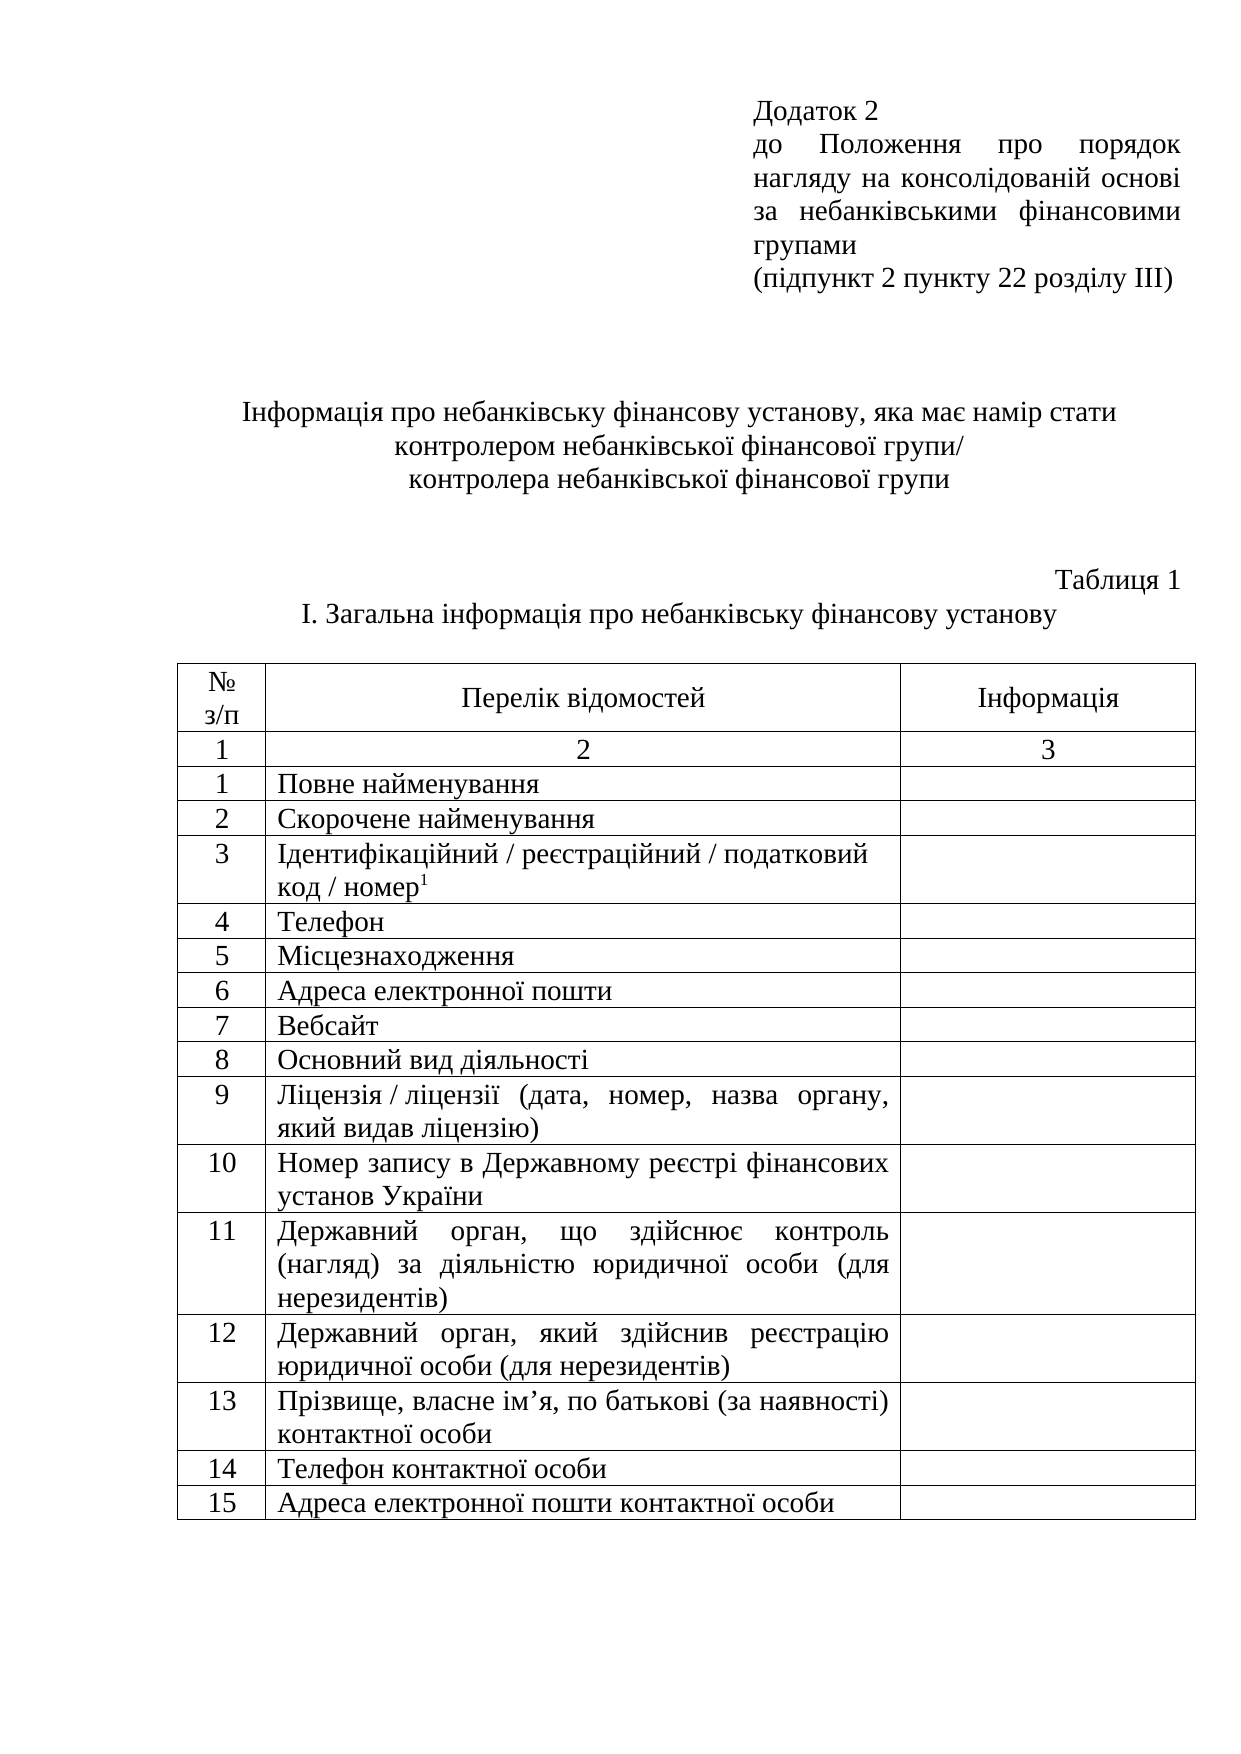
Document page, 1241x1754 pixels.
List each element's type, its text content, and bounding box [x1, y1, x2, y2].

table_cell [901, 973, 1195, 1007]
table_cell [901, 1042, 1195, 1076]
table_cell [901, 801, 1195, 835]
table_cell Основний вид діяльності [266, 1042, 900, 1076]
table_cell Місцезнаходження [266, 939, 900, 972]
table_cell Номер запису в Державному реєстрі фінансових установ України [266, 1145, 900, 1212]
table_header Інформація [901, 664, 1195, 731]
table_cell Адреса електронної пошти [266, 973, 900, 1007]
table_cell Вебсайт [266, 1008, 900, 1041]
table_cell 12 [178, 1315, 265, 1382]
text (підпункт 2 пункту 22 розділу ІІІ) [753, 260, 1181, 294]
table_header № з/п [178, 664, 265, 731]
table_cell [901, 1383, 1195, 1450]
table_cell 6 [178, 973, 265, 1007]
table_cell 14 [178, 1451, 265, 1484]
table_cell 11 [178, 1213, 265, 1314]
table_cell 7 [178, 1008, 265, 1041]
table_cell Скорочене найменування [266, 801, 900, 835]
table_cell 8 [178, 1042, 265, 1076]
table_cell Повне найменування [266, 767, 900, 800]
table_cell 9 [178, 1077, 265, 1144]
table_cell [901, 1451, 1195, 1484]
text І. Загальна інформація про небанківську фінансову установу [177, 596, 1181, 629]
table_cell [901, 904, 1195, 937]
table_cell [901, 1008, 1195, 1041]
table_cell Телефон [266, 904, 900, 937]
table_cell 5 [178, 939, 265, 972]
table_cell Телефон контактної особи [266, 1451, 900, 1484]
table_cell [901, 1213, 1195, 1314]
table_cell Ліцензія / ліцензії (дата, номер, назва органу, який видав ліцензію) [266, 1077, 900, 1144]
table_cell [901, 1077, 1195, 1144]
table_cell [901, 1486, 1195, 1519]
table_cell [901, 767, 1195, 800]
table_cell [901, 836, 1195, 903]
table_cell [901, 1315, 1195, 1382]
table_cell 4 [178, 904, 265, 937]
text Інформація про небанківську фінансову установу, яка має намір стати контролером небанківської фінансової групи/ контролера небанківської фінансової групи [177, 394, 1181, 495]
table_cell Адреса електронної пошти контактної особи [266, 1486, 900, 1519]
table_cell 3 [901, 732, 1195, 766]
table_cell 1 [178, 732, 265, 766]
subtitle Додаток 2 [753, 93, 1181, 126]
table_cell 15 [178, 1486, 265, 1519]
table_cell 3 [178, 836, 265, 903]
table_header Перелік відомостей [266, 664, 900, 731]
text до Положення про порядок нагляду на консолідованій основі за небанківськими фінансовими групами [753, 126, 1181, 260]
table_cell Державний орган, що здійснює контроль (нагляд) за діяльністю юридичної особи (для нерезидентів) [266, 1213, 900, 1314]
table_cell [901, 1145, 1195, 1212]
table_cell 1 [178, 767, 265, 800]
table_cell [901, 939, 1195, 972]
table_cell 13 [178, 1383, 265, 1450]
table_cell Прізвище, власне ім’я, по батькові (за наявності) контактної особи [266, 1383, 900, 1450]
table_cell Державний орган, який здійснив реєстрацію юридичної особи (для нерезидентів) [266, 1315, 900, 1382]
table_cell 2 [178, 801, 265, 835]
table_cell Ідентифікаційний / реєстраційний / податковий код / номер1 [266, 836, 900, 903]
table_cell 10 [178, 1145, 265, 1212]
table_cell 2 [266, 732, 900, 766]
text Таблиця 1 [177, 562, 1181, 596]
